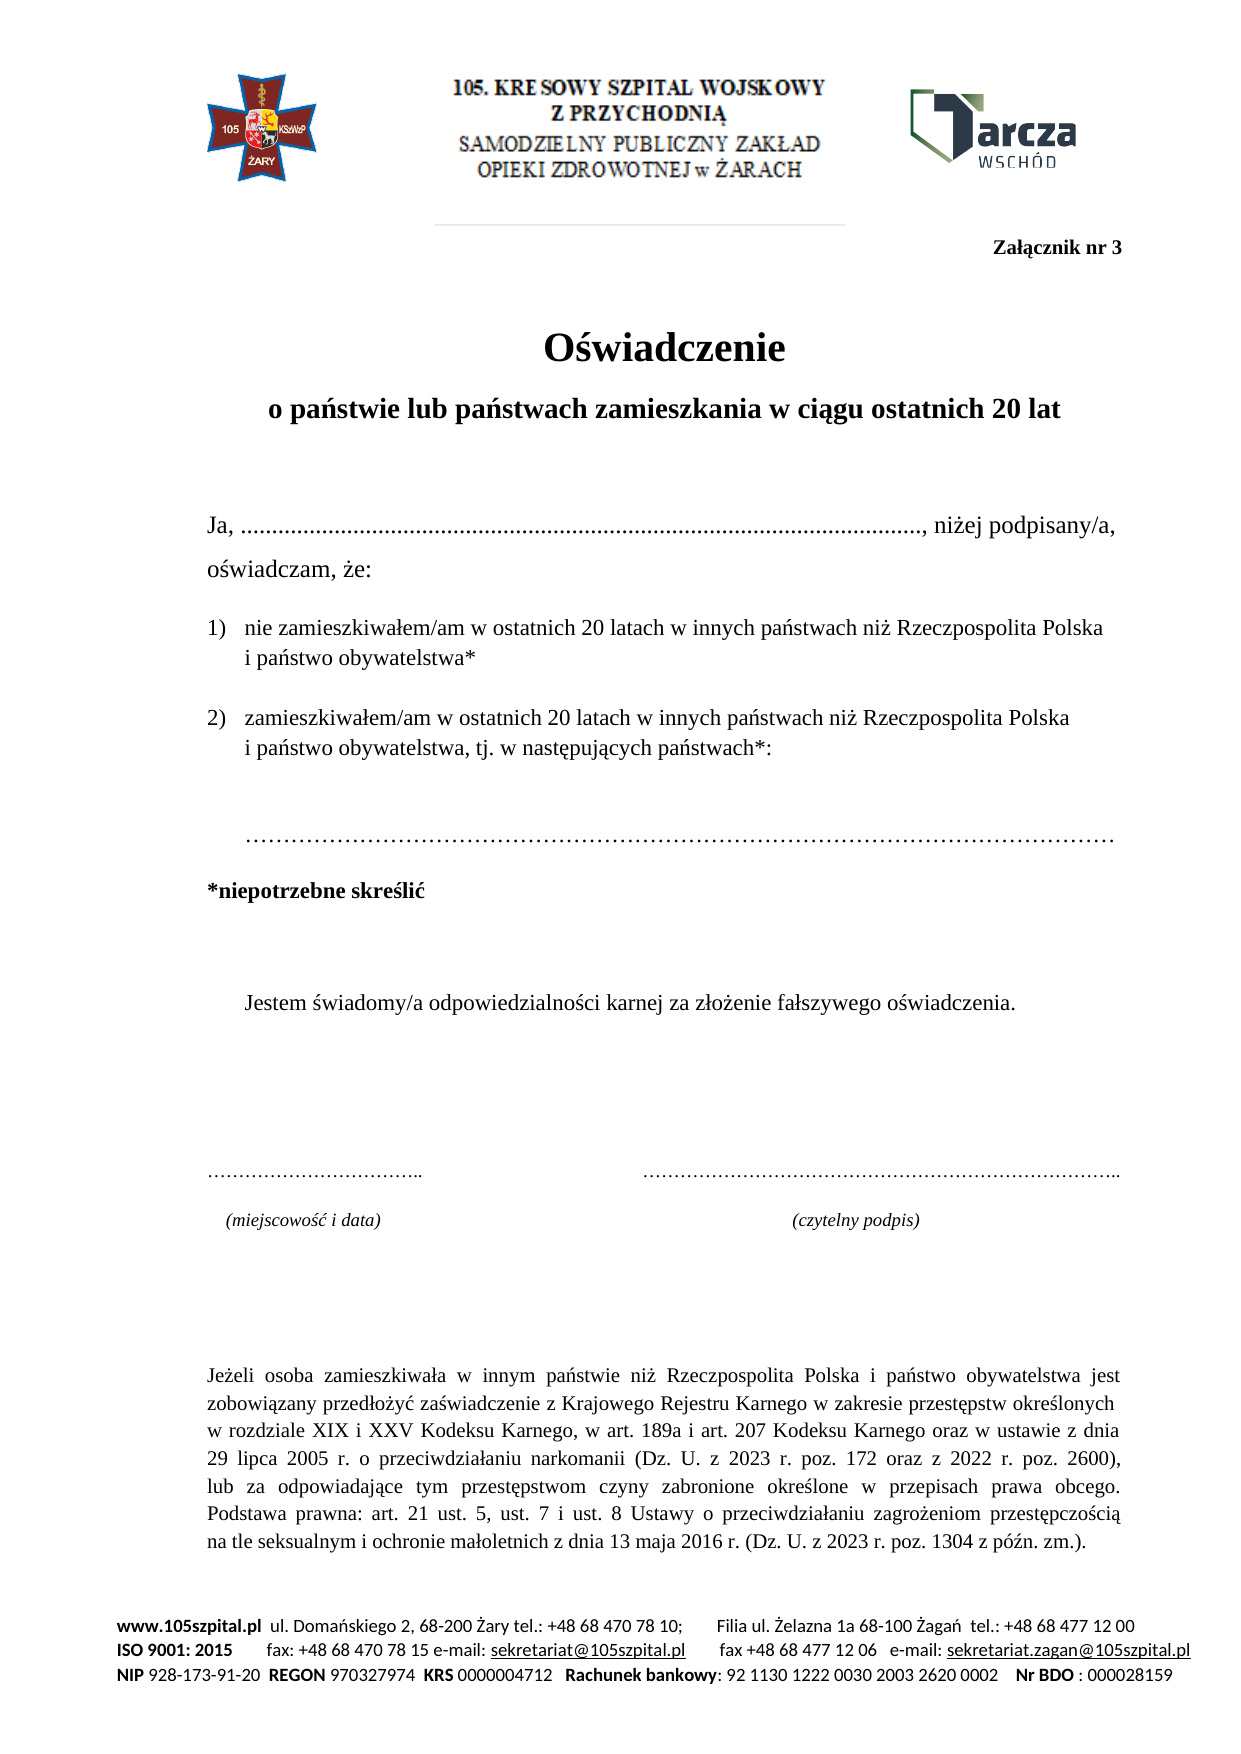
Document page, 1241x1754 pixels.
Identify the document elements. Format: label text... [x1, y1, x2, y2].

text Załącznik nr 3 [207, 235, 1122, 259]
picture [206, 73, 317, 182]
picture [910, 89, 1076, 168]
text *niepotrzebne skreślić [207, 877, 1122, 903]
text …………………………….. ………………………………………………………………….. [207, 1160, 1122, 1182]
text o państwie lub państwach zamieszkania w ciągu ostatnich 20 lat [207, 391, 1122, 424]
picture [434, 64, 847, 227]
text Oświadczenie [207, 322, 1122, 370]
text Jestem świadomy/a odpowiedzialności karnej za złożenie fałszywego oświadczenia. [207, 989, 1122, 1016]
list nie zamieszkiwałem/am w ostatnich 20 latach w innych państwach niż Rzeczpospolita Polska i państwo obywatelstwa* [207, 613, 1122, 670]
text (miejscowość i data) (czytelny podpis) [207, 1209, 1122, 1231]
text Jeżeli osoba zamieszkiwała w innym państwie niż Rzeczpospolita Polska i państwo obywatelstwa jest zobowiązany przedłożyć zaświadczenie z Krajowego Rejestru Karnego w zakresie przestępstw określonych w rozdziale XIX i XXV Kodeksu Karnego, w art. 189a i art. 207 Kodeksu Karnego oraz w ustawie z dnia 29 lipca 2005 r. o przeciwdziałaniu narkomanii (Dz. U. z 2023 r. poz. 172 oraz z 2022 r. poz. 2600), lub za odpowiadające tym przestępstwom czyny zabronione określone w przepisach prawa obcego. Podstawa prawna: art. 21 ust. 5, ust. 7 i ust. 8 Ustawy o przeciwdziałaniu zagrożeniom przestępczością na tle seksualnym i ochronie małoletnich z dnia 13 maja 2016 r. (Dz. U. z 2023 r. poz. 1304 z późn. zm.). [207, 1363, 1122, 1553]
list zamieszkiwałem/am w ostatnich 20 latach w innych państwach niż Rzeczpospolita Polska i państwo obywatelstwa, tj. w następujących państwach*: [207, 704, 1122, 761]
text Ja, ............................................................................................................., niżej podpisany/a, oświadczam, że: [207, 511, 1122, 582]
text …………………………………………………………………………………………………… [207, 821, 1122, 847]
